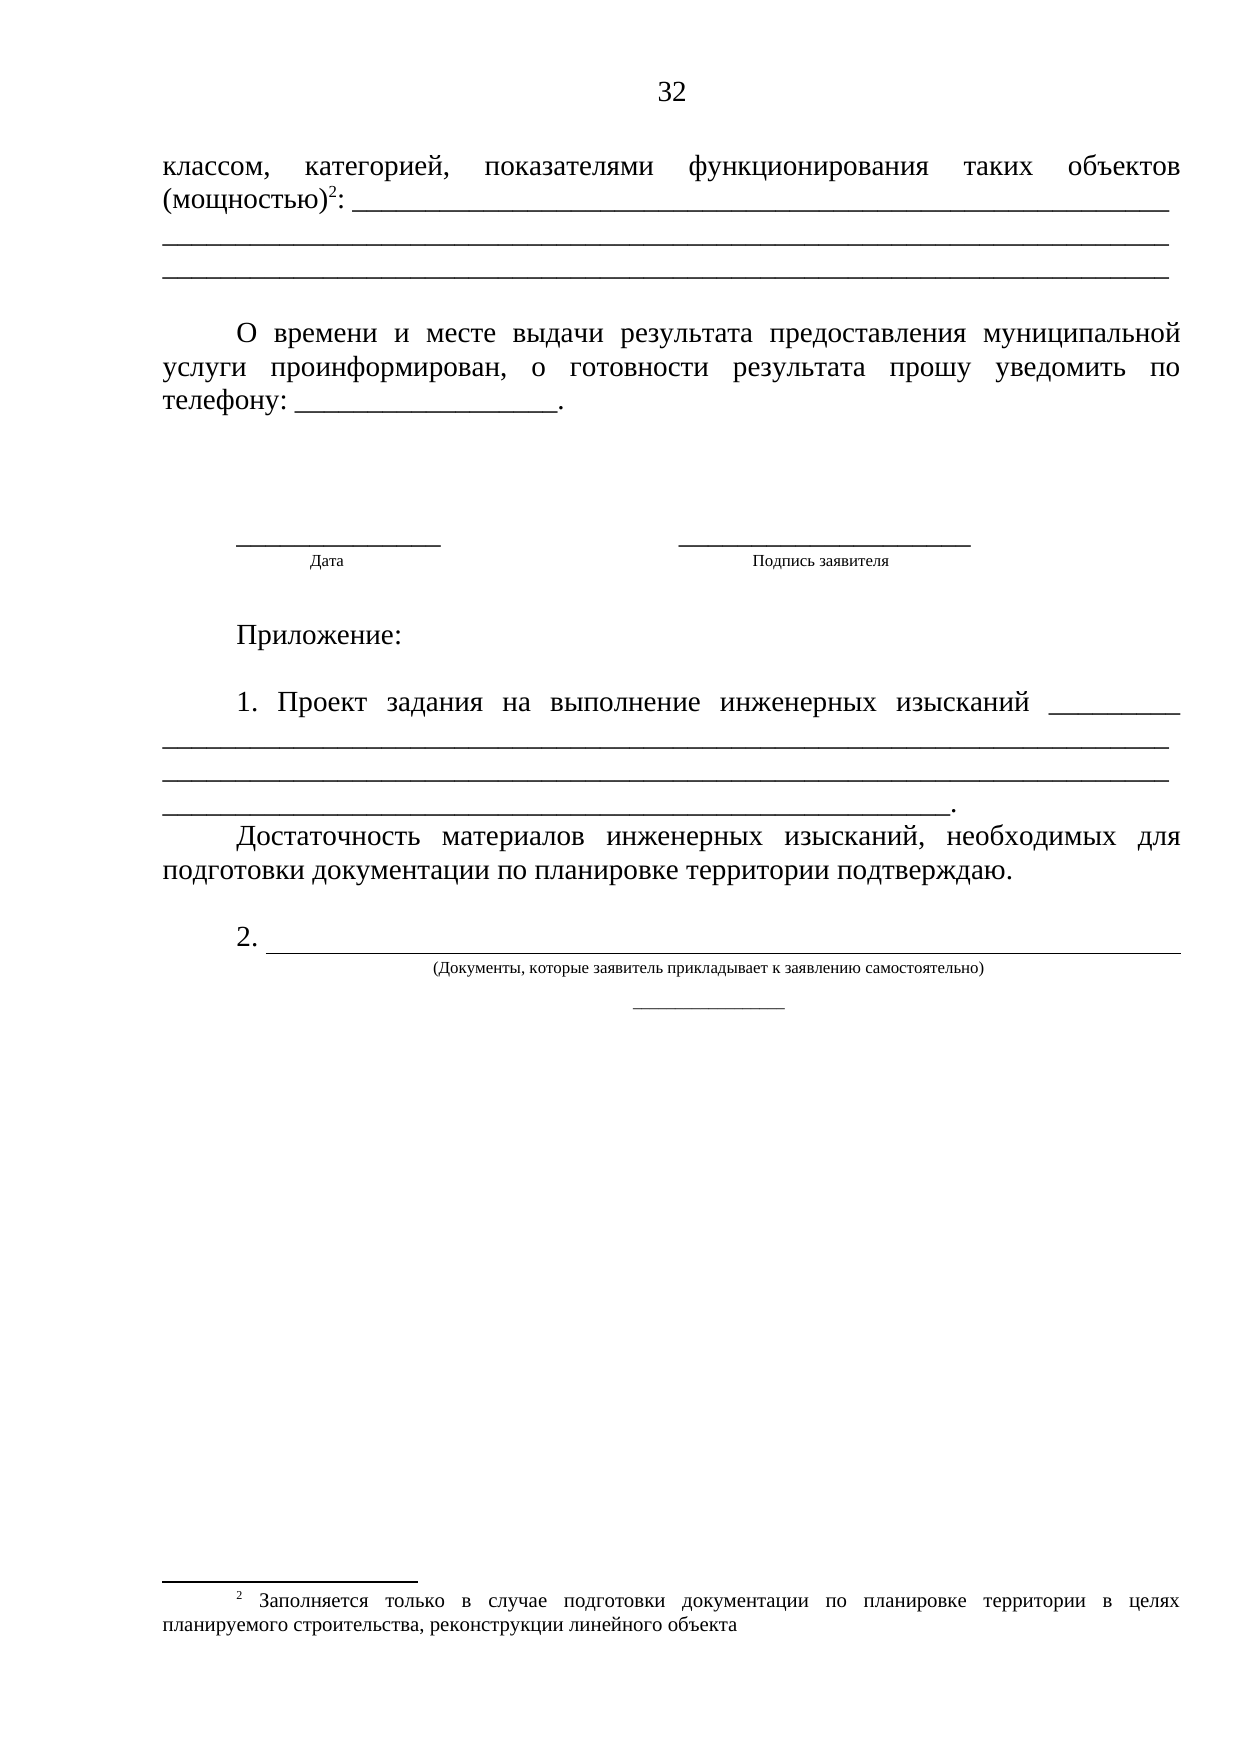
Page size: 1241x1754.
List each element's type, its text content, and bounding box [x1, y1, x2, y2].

text Дата Подпись заявителя [236, 550, 1181, 584]
text __________________ [162, 992, 1181, 1025]
text (Документы, которые заявитель прикладывает к заявлению самостоятельно) [162, 958, 1181, 992]
text О времени и месте выдачи результата предоставления муниципальной услуги проинформирован, о готовности результата прошу уведомить по телефону: __________________. [162, 315, 1181, 416]
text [162, 148, 1181, 215]
text Достаточность материалов инженерных изысканий, необходимых для подготовки документации по планировке территории подтверждаю. [162, 818, 1181, 886]
text 1. Проект задания на выполнение инженерных изысканий _________ ________________________________________________________________________________________________________________________________________________________________________________________________. [162, 684, 1181, 818]
text 2. [162, 919, 1181, 953]
text ______________ ____________________ [162, 517, 1181, 550]
text __________________________________________________________________________________________________________________________________________ [162, 215, 1181, 282]
text Приложение: [162, 617, 1181, 651]
